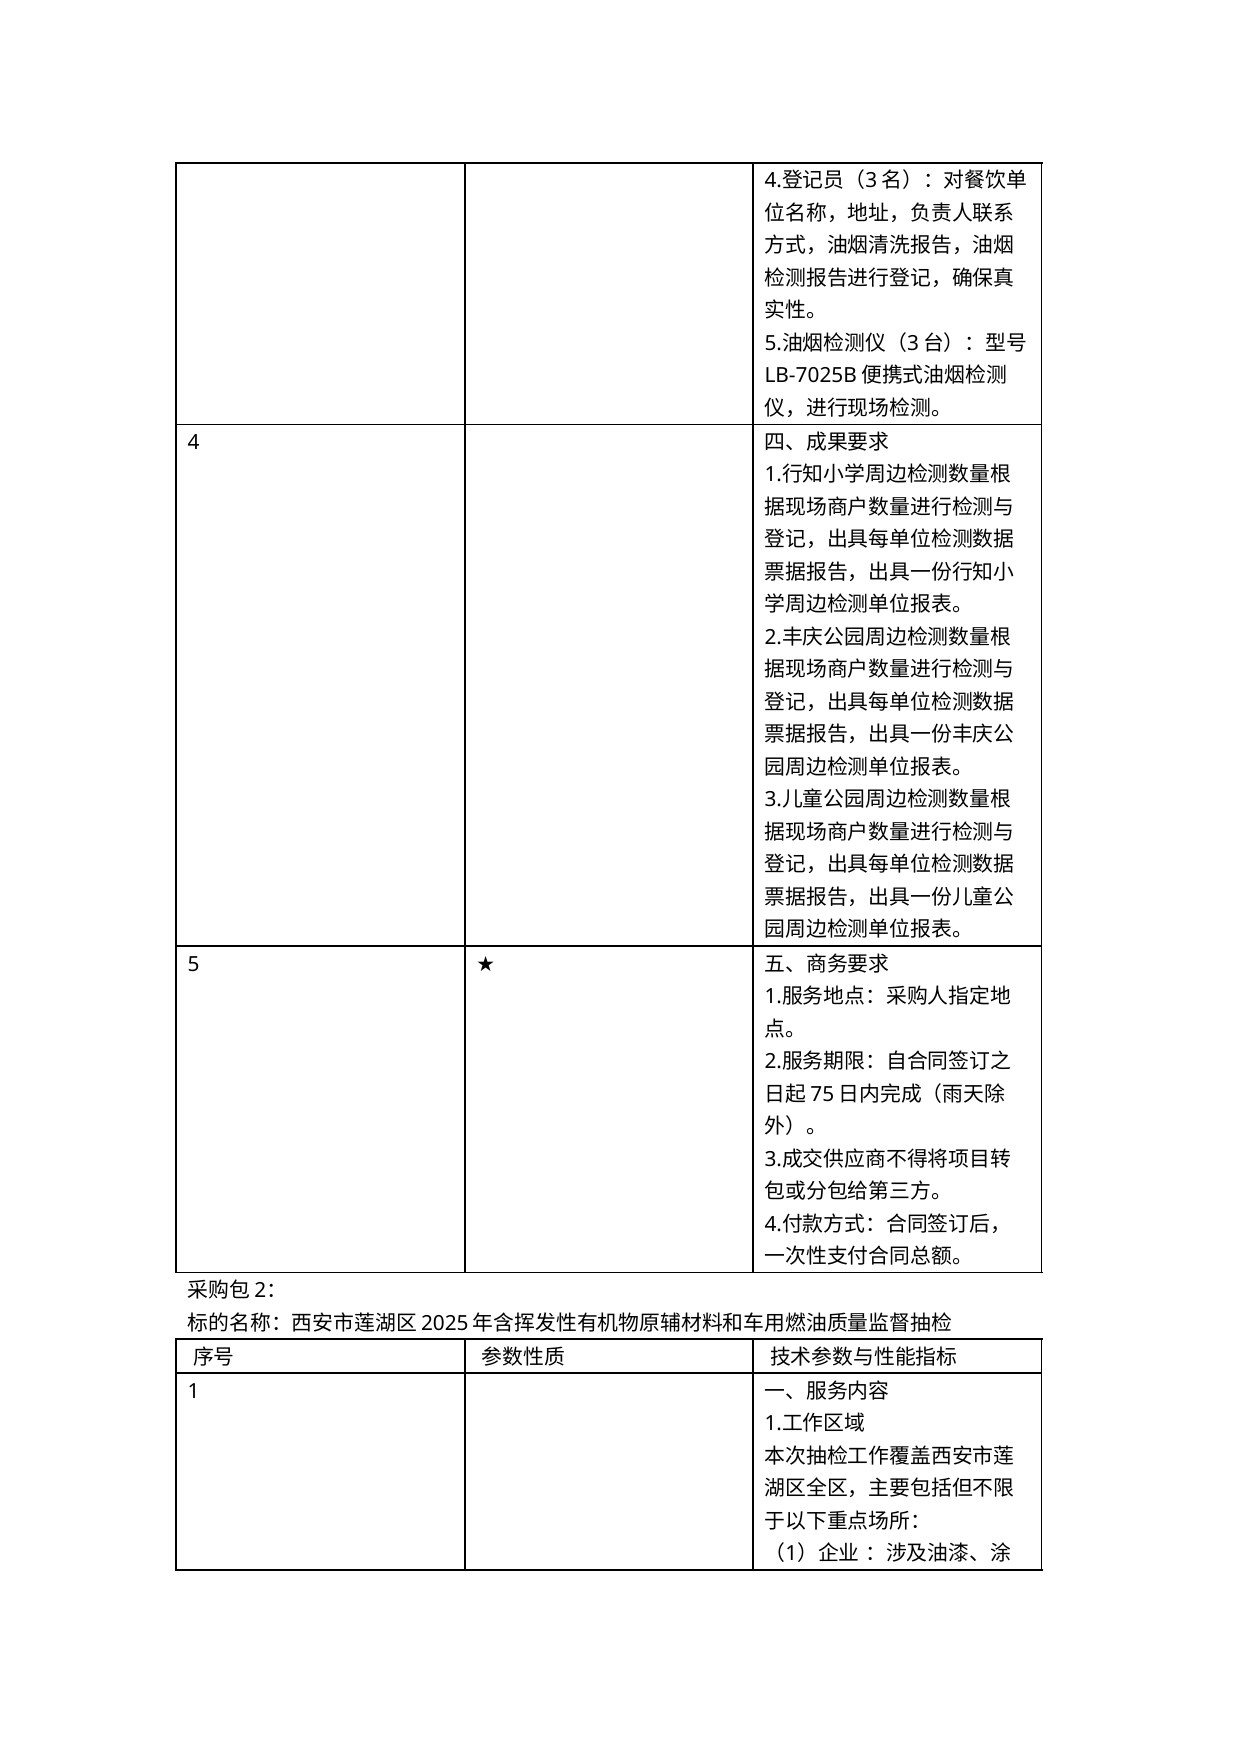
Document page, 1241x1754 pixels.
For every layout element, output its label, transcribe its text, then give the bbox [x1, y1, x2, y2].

table_header 参数性质 [466, 1340, 752, 1372]
text 采购包2： [187, 1273, 1053, 1306]
table_cell [466, 164, 752, 423]
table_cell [754, 164, 1041, 423]
table_cell [466, 425, 752, 945]
table_cell [466, 1374, 752, 1569]
table_cell 3 [177, 164, 464, 423]
table_cell 五、商务要求 1.服务地点：采购人指定地点。 2.服务期限：自合同签订之日起75日内完成（雨天除外）。 3.成交供应商不得将项目转包或分包给第三方。 4.付款方式：合同签订后，一次性支付合同总额。 [754, 947, 1041, 1272]
table_cell 4 [177, 425, 464, 945]
table_cell 1 [177, 1374, 464, 1569]
table_cell 四、成果要求 1.行知小学周边检测数量根据现场商户数量进行检测与登记，出具每单位检测数据票据报告，出具一份行知小学周边检测单位报表。 2.丰庆公园周边检测数量根据现场商户数量进行检测与登记，出具每单位检测数据票据报告，出具一份丰庆公园周边检测单位报表。 3.儿童公园周边检测数量根据现场商户数量进行检测与登记，出具每单位检测数据票据报告，出具一份儿童公园周边检测单位报表。 [754, 425, 1041, 945]
table_header 技术参数与性能指标 [754, 1340, 1041, 1372]
table_cell ★ [466, 947, 752, 1272]
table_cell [754, 1374, 1041, 1569]
text 标的名称：西安市莲湖区2025年含挥发性有机物原辅材料和车用燃油质量监督抽检 [187, 1306, 1053, 1338]
table_header 序号 [177, 1340, 464, 1372]
table_cell 5 [177, 947, 464, 1272]
